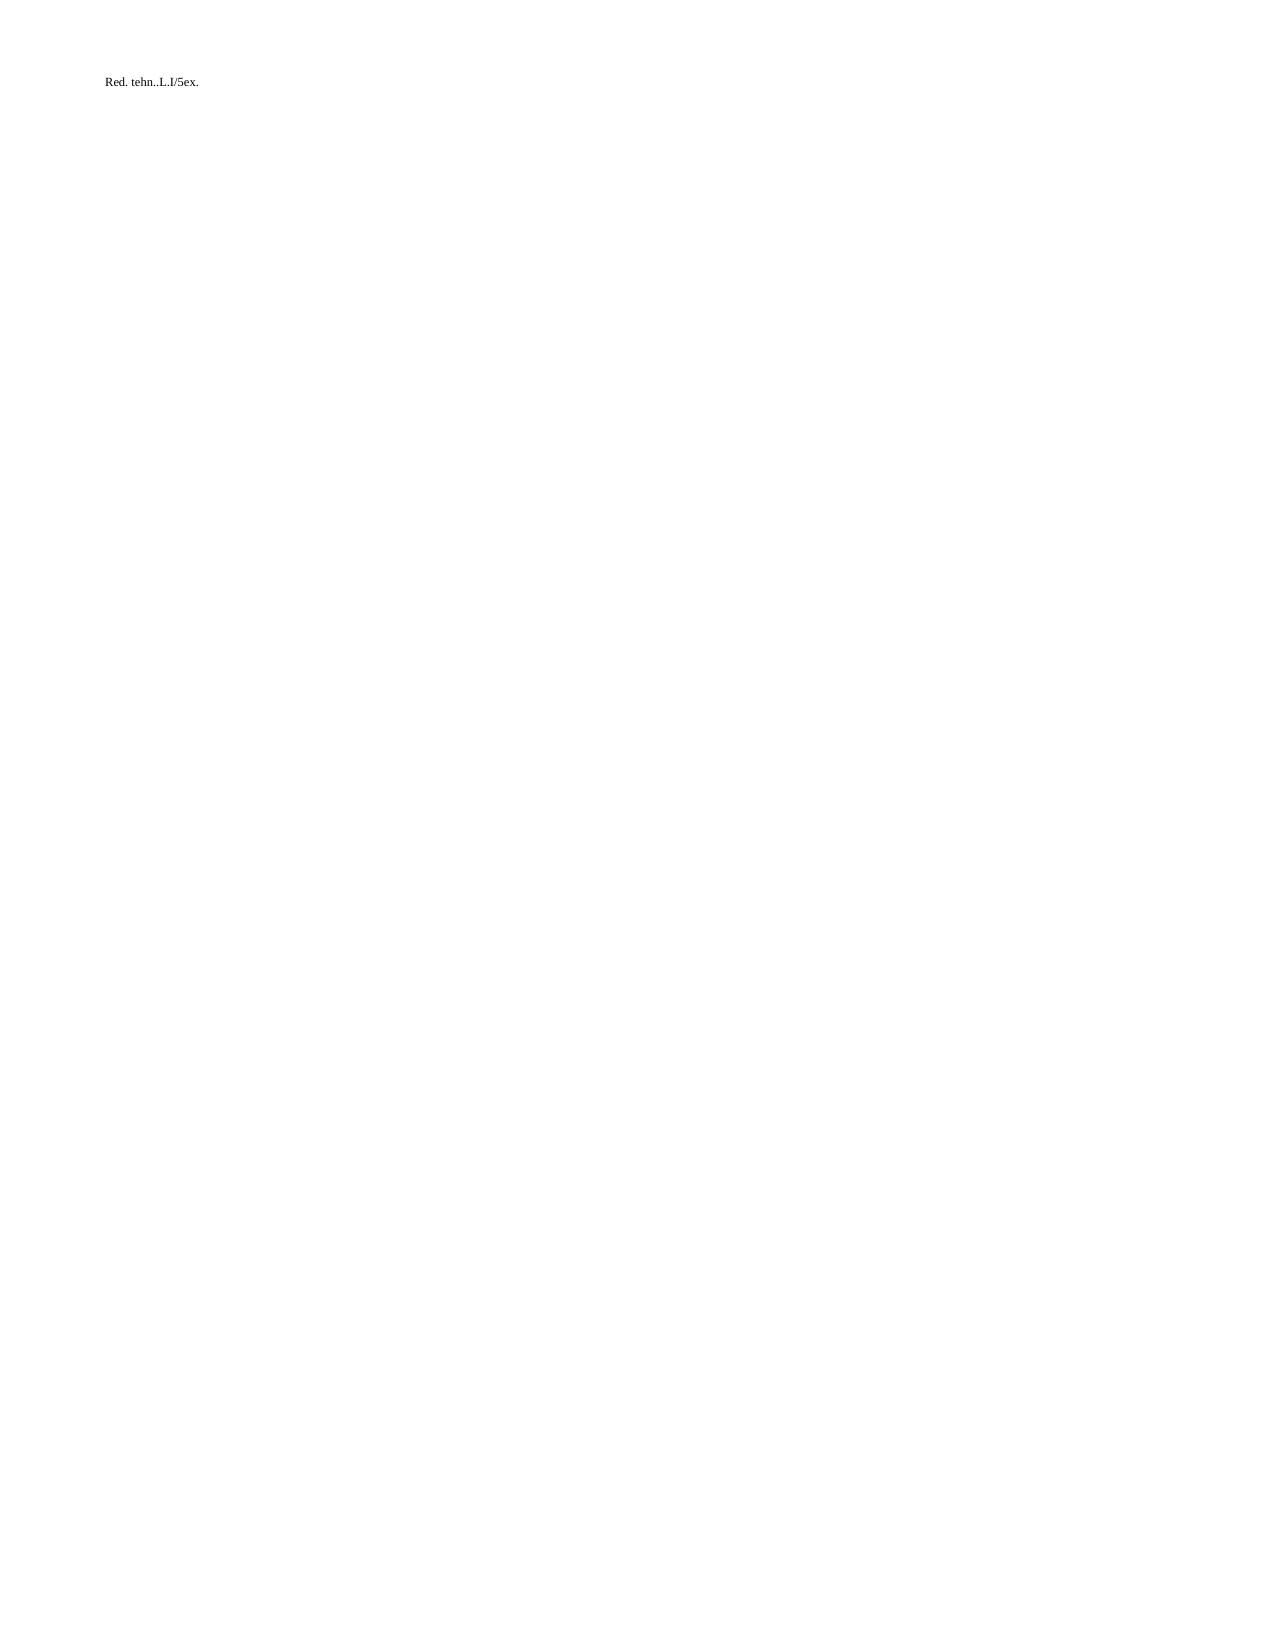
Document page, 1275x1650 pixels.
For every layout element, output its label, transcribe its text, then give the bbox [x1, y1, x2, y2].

text Red. tehn..L.I/5ex. [105, 75, 1170, 89]
